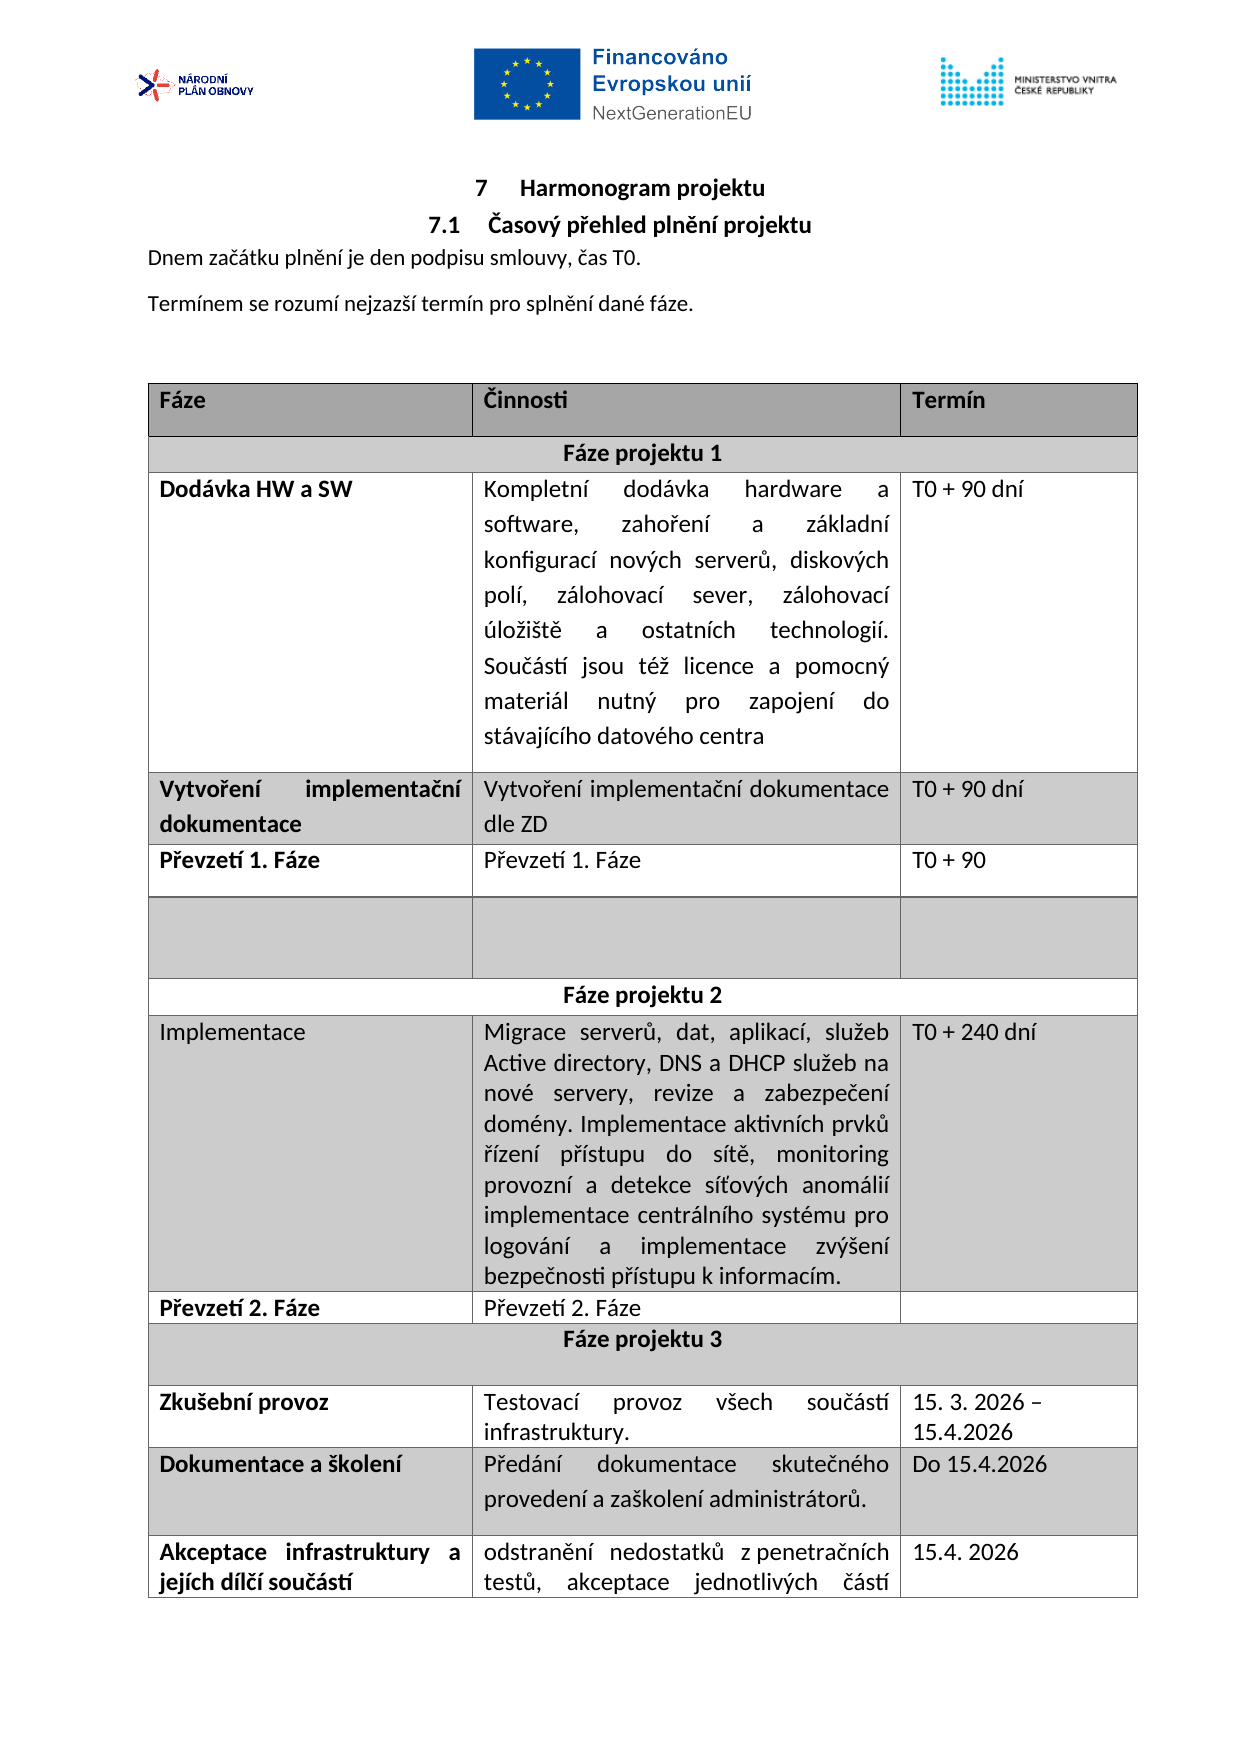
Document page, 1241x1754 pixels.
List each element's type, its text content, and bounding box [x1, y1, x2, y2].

table_cell Migrace serverů, dat, aplikací, služeb Active directory, DNS a DHCP služeb na nové servery, revize a zabezpečení domény. Implementace aktivních prvků řízení přístupu do sítě, monitoring provozní a detekce síťových anomálií implementace centrálního systému pro logování a implementace zvýšení bezpečnosti přístupu k informacím. [473, 1016, 900, 1291]
table_header Termín [901, 384, 1137, 436]
table_cell Převzetí 2. Fáze [149, 1292, 472, 1323]
table_cell Dokumentace a školení [149, 1448, 472, 1535]
table_cell T0 + 240 dní [901, 1016, 1137, 1291]
table_cell [149, 898, 472, 978]
table_cell Testovací provoz všech součástí infrastruktury. [473, 1386, 900, 1447]
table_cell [473, 1536, 900, 1597]
table_cell [901, 1292, 1137, 1323]
text Dnem začátku plnění je den podpisu smlouvy, čas T0. [148, 243, 1093, 271]
table_cell Fáze projektu 3 [149, 1324, 1137, 1385]
table_cell Implementace [149, 1016, 472, 1291]
table_cell [901, 898, 1137, 978]
picture [102, 33, 286, 137]
table_cell T0 + 90 dní [901, 473, 1137, 772]
picture [914, 25, 1139, 137]
picture [466, 37, 772, 129]
text Časový přehled plnění projektu [148, 210, 1093, 240]
table_cell Dodávka HW a SW [149, 473, 472, 772]
text Termínem se rozumí nejzazší termín pro splnění dané fáze. [148, 289, 1093, 317]
table_cell Převzetí 1. Fáze [149, 845, 472, 896]
text Harmonogram projektu [148, 173, 1093, 203]
table_cell Kompletní dodávka hardware a software, zahoření a základní konfigurací nových serverů, diskových polí, zálohovací sever, zálohovací úložiště a ostatních technologií. Součástí jsou též licence a pomocný materiál nutný pro zapojení do stávajícího datového centra [473, 473, 900, 772]
table_cell 15. 3. 2026 – 15.4.2026 [901, 1386, 1137, 1447]
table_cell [149, 1536, 472, 1597]
table_cell Předání dokumentace skutečného provedení a zaškolení administrátorů. [473, 1448, 900, 1535]
table_cell Fáze projektu 1 [149, 437, 1137, 472]
table_header Fáze [149, 384, 472, 436]
table_cell Převzetí 2. Fáze [473, 1292, 900, 1323]
table_cell Zkušební provoz [149, 1386, 472, 1447]
table_cell T0 + 90 dní [901, 773, 1137, 844]
table_cell [473, 898, 900, 978]
table_cell 15.4. 2026 [901, 1536, 1137, 1597]
table_cell Vytvoření implementační dokumentace dle ZD [473, 773, 900, 844]
table_header Činnosti [473, 384, 900, 436]
table_cell T0 + 90 [901, 845, 1137, 896]
table_cell Do 15.4.2026 [901, 1448, 1137, 1535]
table_cell Fáze projektu 2 [149, 979, 1137, 1015]
table_cell Převzetí 1. Fáze [473, 845, 900, 896]
table_cell Vytvoření implementační dokumentace [149, 773, 472, 844]
